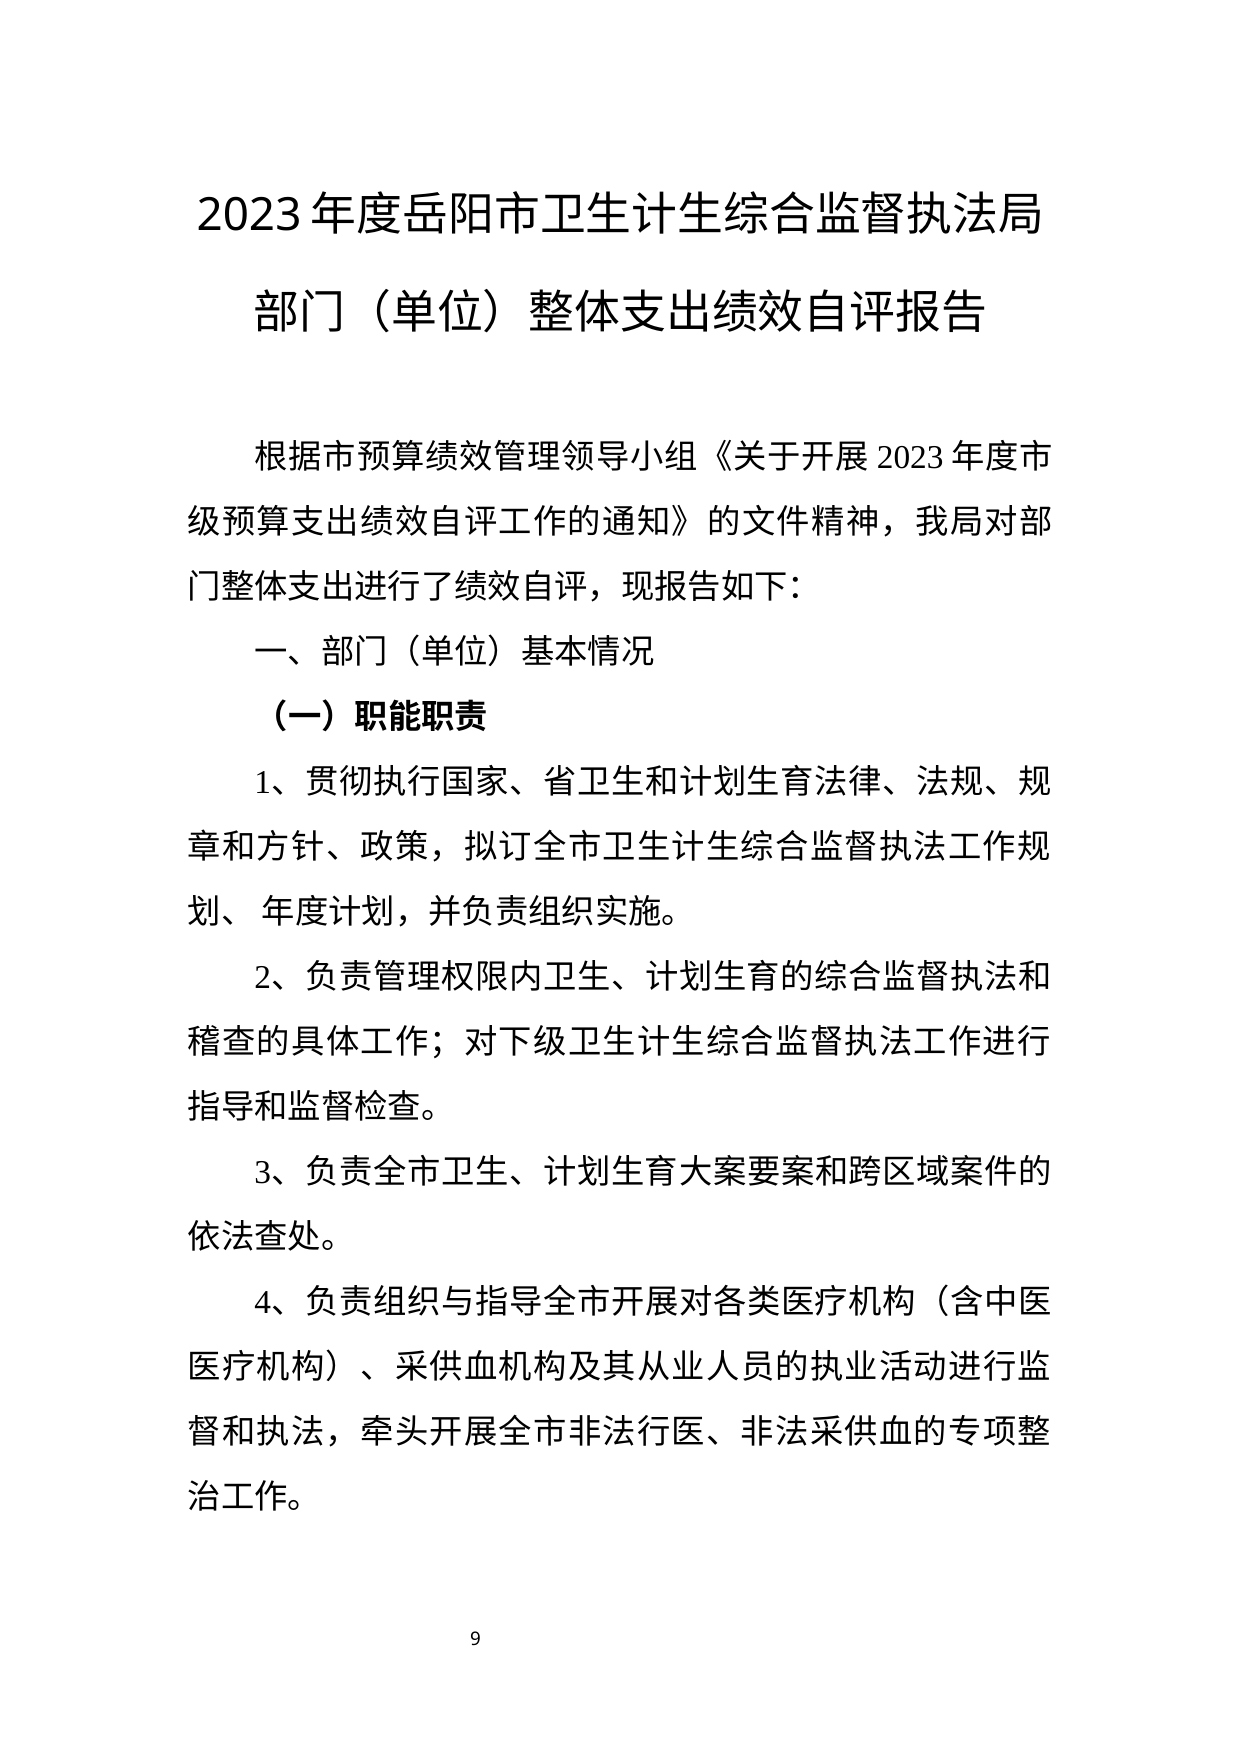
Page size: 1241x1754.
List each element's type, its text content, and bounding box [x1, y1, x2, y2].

text 2、负责管理权限内卫生、计划生育的综合监督执法和 稽查的具体工作；对下级卫生计生综合监督执法工作进行指导和监督检查。 [187, 942, 1053, 1137]
text 1、贯彻执行国家、省卫生和计划生育法律、法规、规章和方针、政策，拟订全市卫生计生综合监督执法工作规划、 年度计划，并负责组织实施。 [187, 747, 1053, 942]
text 4、负责组织与指导全市开展对各类医疗机构（含中医 医疗机构）、采供血机构及其从业人员的执业活动进行监督和执法，牵头开展全市非法行医、非法采供血的专项整治工作。 [187, 1267, 1053, 1527]
list （一）职能职责 [187, 682, 1053, 747]
list 部门（单位）基本情况 [187, 617, 1053, 682]
text 根据市预算绩效管理领导小组《关于开展2023年度市级预算支出绩效自评工作的通知》的文件精神，我局对部门整体支出进行了绩效自评，现报告如下： [187, 422, 1053, 617]
text 3、负责全市卫生、计划生育大案要案和跨区域案件的 依法查处。 [187, 1137, 1053, 1267]
text 2023年度岳阳市卫生计生综合监督执法局部门（单位）整体支出绩效自评报告 [187, 162, 1053, 357]
